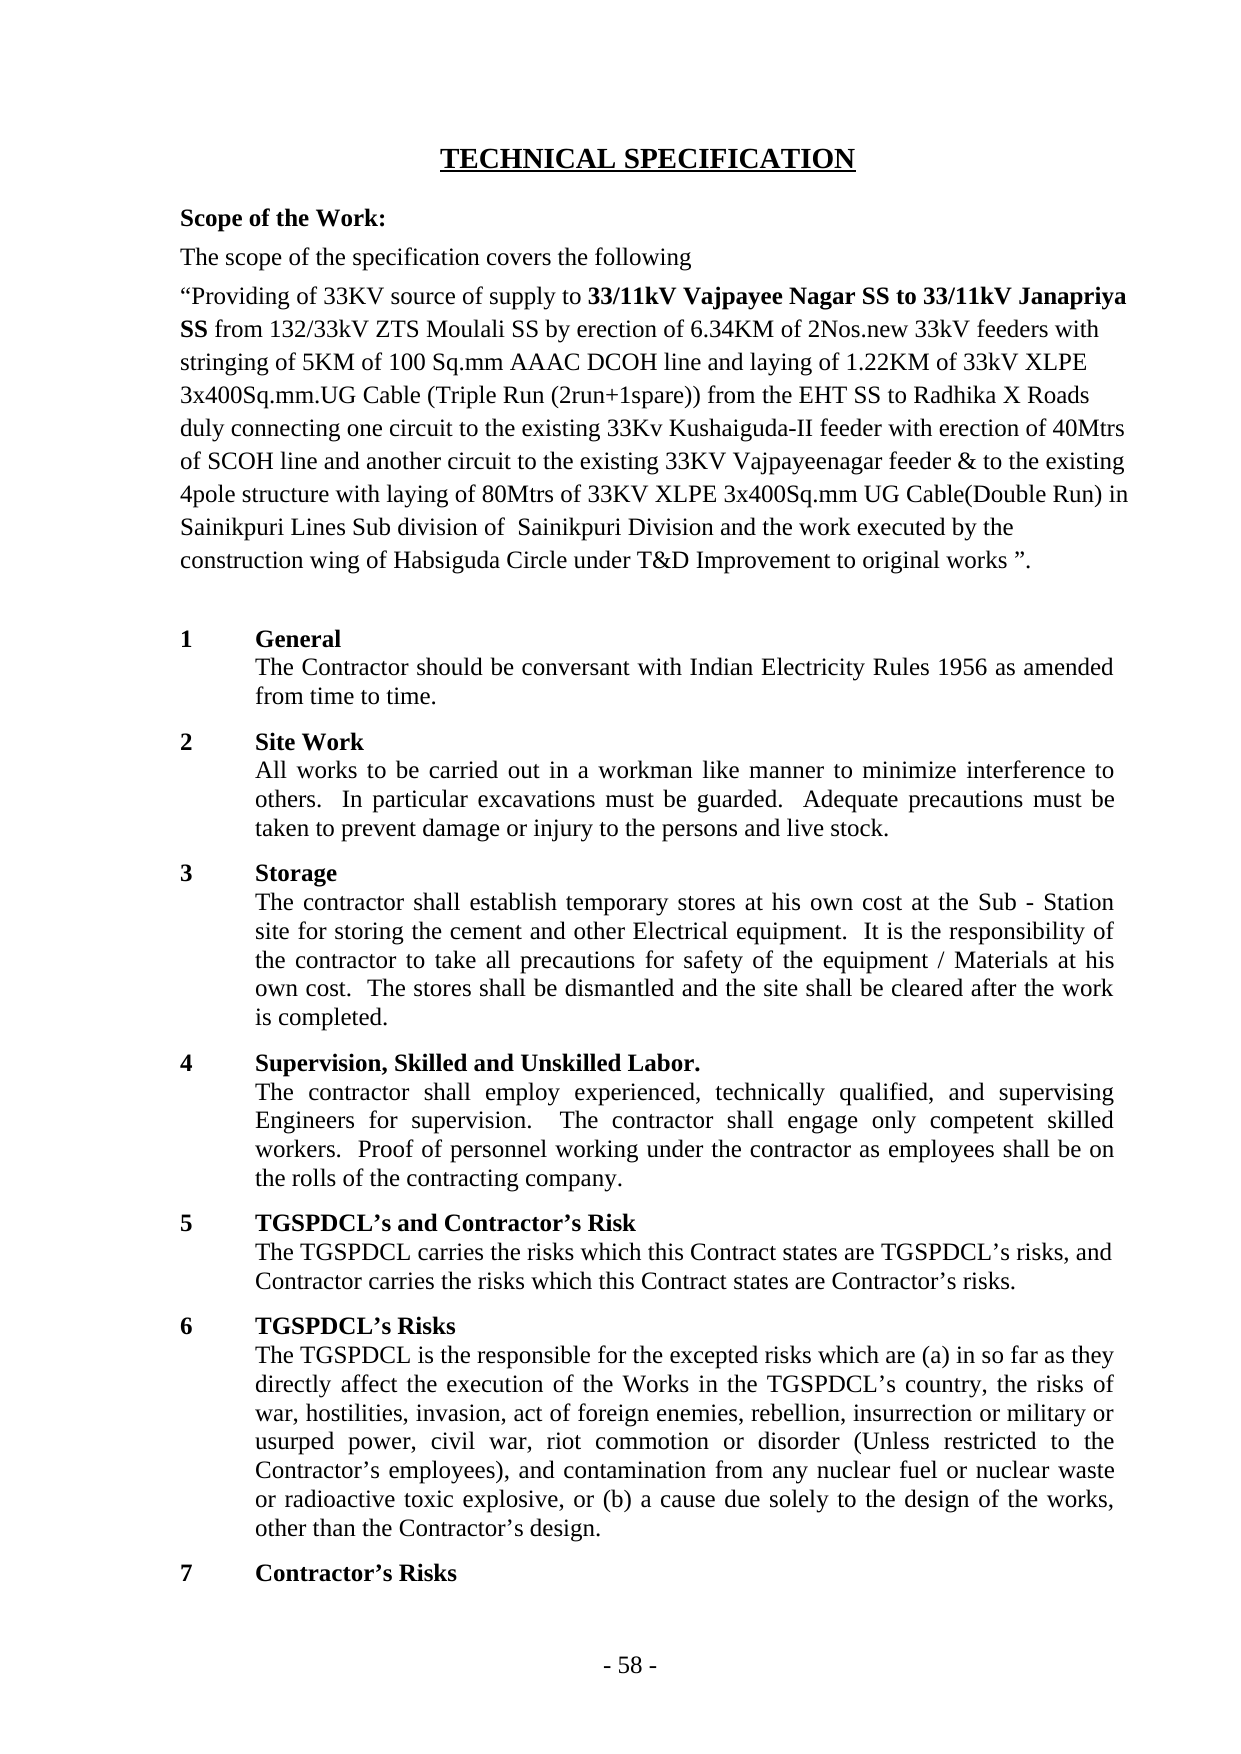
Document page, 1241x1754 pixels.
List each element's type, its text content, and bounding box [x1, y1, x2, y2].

text 3x400Sq.mm.UG Cable (Triple Run (2run+1spare)) from the EHT SS to Radhika X Roads [180, 380, 1131, 409]
text 5 TGSPDCL’s and Contractor’s Risk [180, 1208, 1115, 1237]
text “Providing of 33KV source of supply to 33/11kV Vajpayee Nagar SS to 33/11kV Janapriya [180, 281, 1131, 310]
text The contractor shall establish temporary stores at his own cost at the Sub - Station site for storing the cement and other Electrical equipment. It is the responsibility of the contractor to take all precautions for safety of the equipment / Materials at his own cost. The stores shall be dismantled and the site shall be cleared after the work is completed. [180, 887, 1115, 1031]
text stringing of 5KM of 100 Sq.mm AAAC DCOH line and laying of 1.22KM of 33kV XLPE [180, 347, 1131, 376]
text Sainikpuri Lines Sub division of Sainikpuri Division and the work executed by the [180, 512, 1131, 541]
text 2 Site Work [180, 727, 1115, 756]
text 4pole structure with laying of 80Mtrs of 33KV XLPE 3x400Sq.mm UG Cable(Double Run) in [180, 479, 1131, 508]
text 3 Storage [180, 858, 1115, 887]
text 7 Contractor’s Risks [180, 1558, 1115, 1587]
text SS from 132/33kV ZTS Moulali SS by erection of 6.34KM of 2Nos.new 33kV feeders with [180, 314, 1131, 343]
text The TGSPDCL carries the risks which this Contract states are TGSPDCL’s risks, and Contractor carries the risks which this Contract states are Contractor’s risks. [255, 1237, 1115, 1294]
text The scope of the specification covers the following [180, 242, 1115, 271]
text 6 TGSPDCL’s Risks [180, 1311, 1115, 1340]
text 4 Supervision, Skilled and Unskilled Labor. [180, 1048, 1115, 1077]
text of SCOH line and another circuit to the existing 33KV Vajpayeenagar feeder & to the existing [180, 446, 1131, 475]
text construction wing of Habsiguda Circle under T&D Improvement to original works ”. [180, 545, 1131, 574]
text Scope of the Work: [180, 203, 1115, 232]
text All works to be carried out in a workman like manner to minimize interference to others. In particular excavations must be guarded. Adequate precautions must be taken to prevent damage or injury to the persons and live stock. [180, 756, 1115, 842]
text TECHNICAL SPECIFICATION [180, 141, 1115, 175]
text 1 General [180, 624, 1115, 652]
text The TGSPDCL is the responsible for the excepted risks which are (a) in so far as they directly affect the execution of the Works in the TGSPDCL’s country, the risks of war, hostilities, invasion, act of foreign enemies, rebellion, insurrection or military or usurped power, civil war, riot commotion or disorder (Unless restricted to the Contractor’s employees), and contamination from any nuclear fuel or nuclear waste or radioactive toxic explosive, or (b) a cause due solely to the design of the works, other than the Contractor’s design. [255, 1340, 1115, 1541]
text The contractor shall employ experienced, technically qualified, and supervising Engineers for supervision. The contractor shall engage only competent skilled workers. Proof of personnel working under the contractor as employees shall be on the rolls of the contracting company. [180, 1077, 1115, 1192]
text duly connecting one circuit to the existing 33Kv Kushaiguda-II feeder with erection of 40Mtrs [180, 413, 1131, 442]
text The Contractor should be conversant with Indian Electricity Rules 1956 as amended from time to time. [180, 652, 1115, 710]
